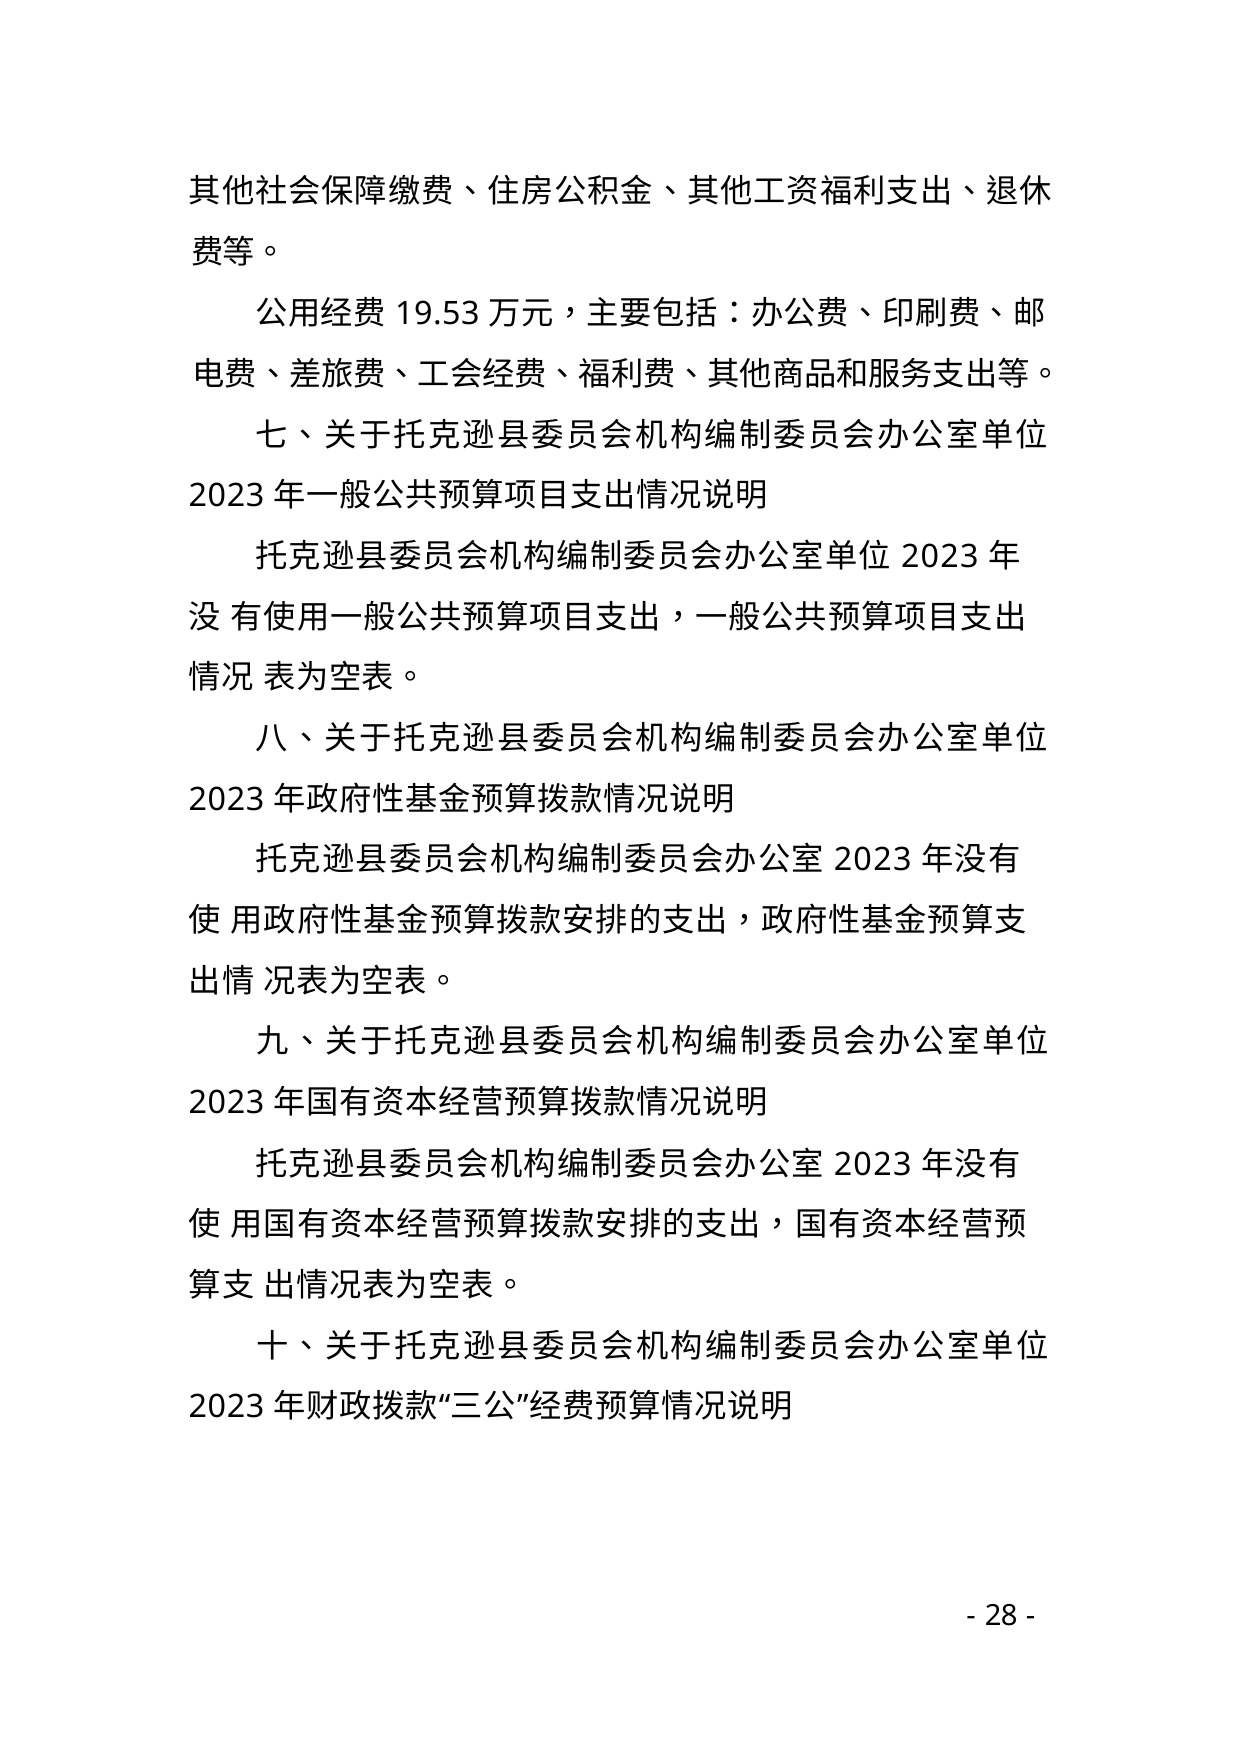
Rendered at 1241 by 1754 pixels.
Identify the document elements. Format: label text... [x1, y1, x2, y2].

text 八、关于托克逊县委员会机构编制委员会办公室单位 2023 年政府性基金预算拨款情况说明 [188, 715, 1053, 819]
text 托克逊县委员会机构编制委员会办公室 2023 年没有使 用国有资本经营预算拨款安排的支出，国有资本经营预算支 出情况表为空表。 [189, 1140, 1053, 1306]
text 公用经费 19.53 万元，主要包括：办公费、印刷费、邮 电费、差旅费、工会经费、福利费、其他商品和服务支出等。 [192, 290, 1062, 394]
text 十、关于托克逊县委员会机构编制委员会办公室单位 2023 年财政拨款“三公”经费预算情况说明 [188, 1322, 1053, 1427]
text 七、关于托克逊县委员会机构编制委员会办公室单位 2023 年一般公共预算项目支出情况说明 [188, 411, 1053, 516]
text 托克逊县委员会机构编制委员会办公室 2023 年没有使 用政府性基金预算拨款安排的支出，政府性基金预算支出情 况表为空表。 [189, 836, 1053, 1002]
text 其他社会保障缴费、住房公积金、其他工资福利支出、退休 费等。 [189, 168, 1053, 273]
text 托克逊县委员会机构编制委员会办公室单位 2023 年没 有使用一般公共预算项目支出，一般公共预算项目支出情况 表为空表。 [188, 533, 1053, 698]
text 九、关于托克逊县委员会机构编制委员会办公室单位 2023 年国有资本经营预算拨款情况说明 [188, 1018, 1053, 1123]
